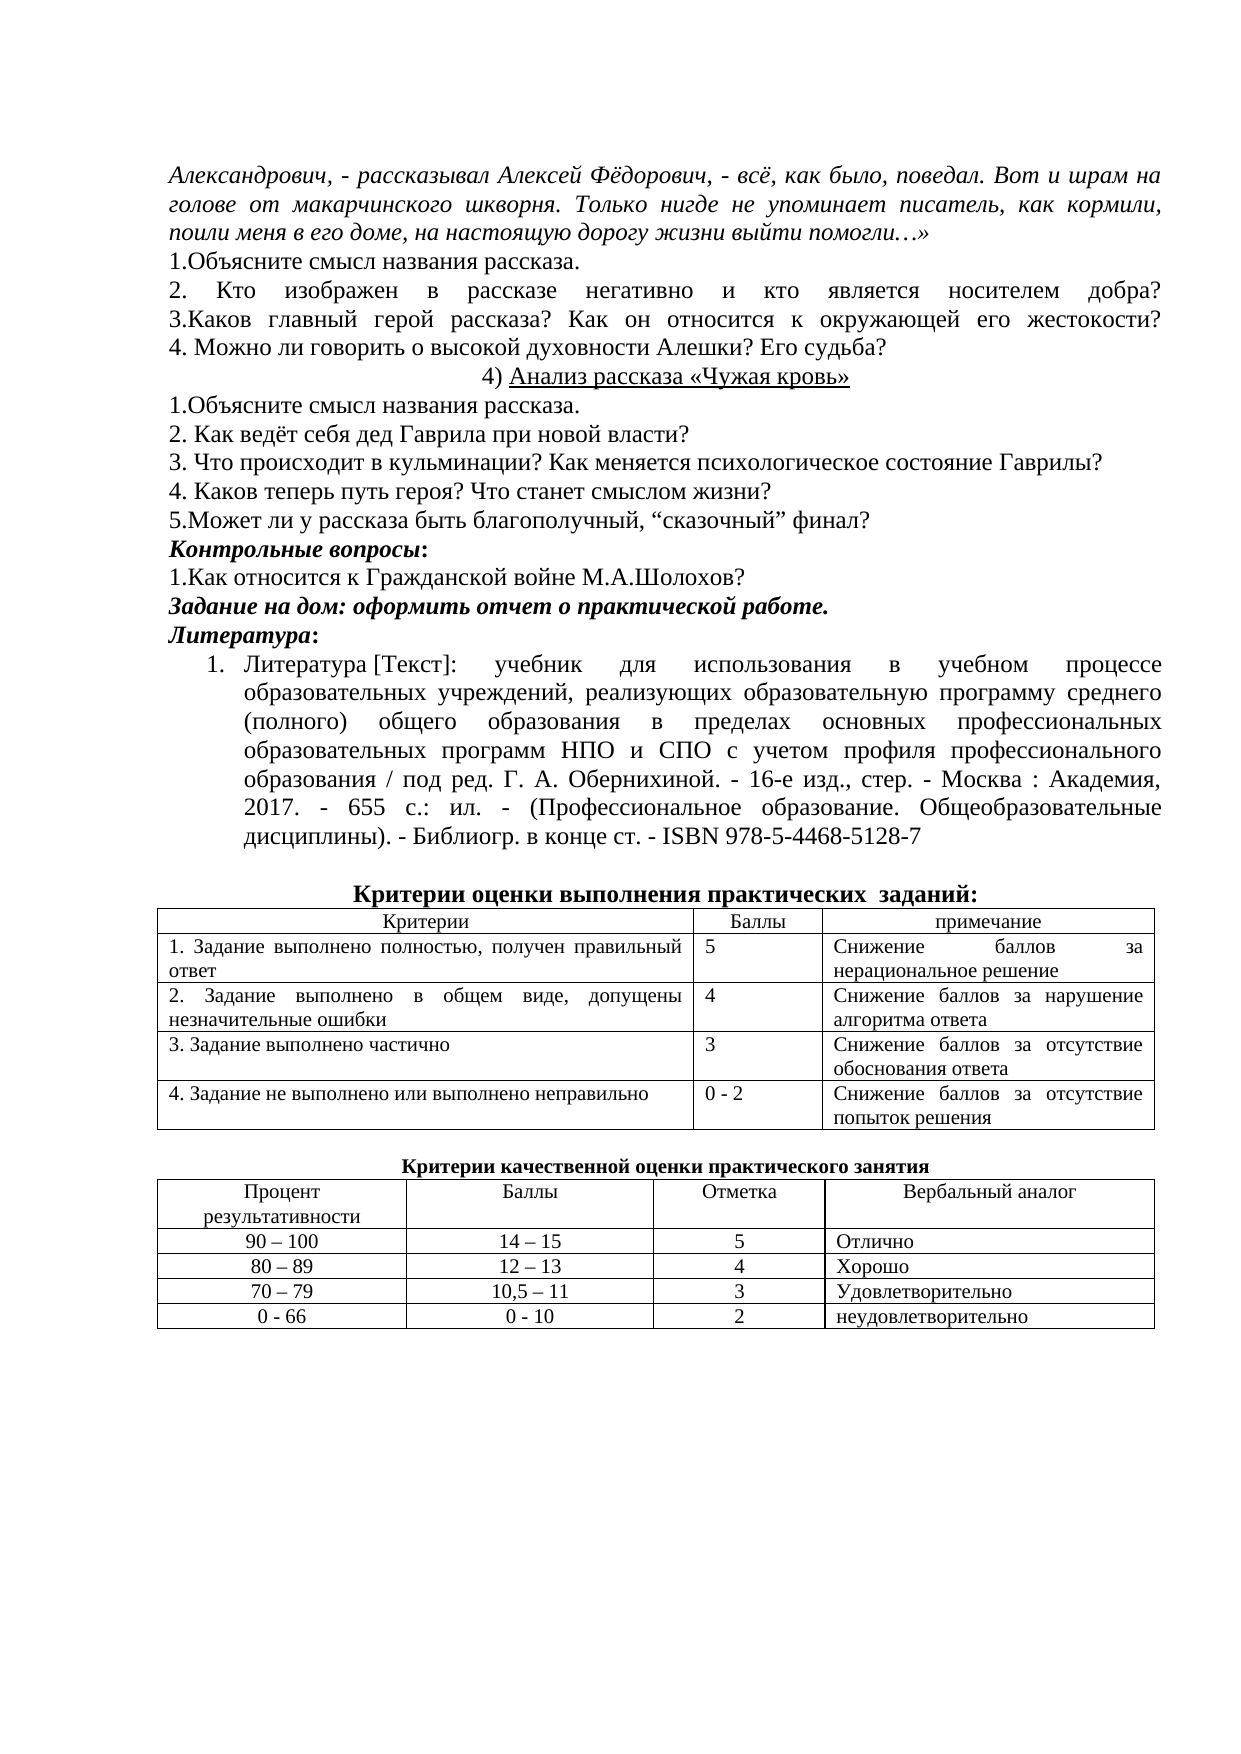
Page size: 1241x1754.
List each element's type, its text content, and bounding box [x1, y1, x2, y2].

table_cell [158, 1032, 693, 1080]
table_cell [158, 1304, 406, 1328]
text Задание на дом: оформить отчет о практической работе. [169, 591, 1162, 620]
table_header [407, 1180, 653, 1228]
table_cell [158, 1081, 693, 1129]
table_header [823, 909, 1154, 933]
list Литература [Текст]: учебник для использования в учебном процессе образовательных учреждений, реализующих образовательную программу среднего (полного) общего образования в пределах основных профессиональных образовательных программ НПО и СПО с учетом профиля профессионального образования / под ред. Г. А. Обернихиной. - 16-е изд., стер. - Москва : Академия, 2017. - 655 с.: ил. - (Профессиональное образование. Общеобразовательные дисциплины). - Библиогр. в конце ст. - ISBN 978-5-4468-5128-7 [206, 649, 1162, 850]
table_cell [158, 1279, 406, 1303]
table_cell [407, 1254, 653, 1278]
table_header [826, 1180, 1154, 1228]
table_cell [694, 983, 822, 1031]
text 1.Объясните смысл названия рассказа. [169, 246, 1162, 275]
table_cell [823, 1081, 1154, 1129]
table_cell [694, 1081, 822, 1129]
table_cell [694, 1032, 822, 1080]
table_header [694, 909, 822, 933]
text Критерии оценки выполнения практических заданий: [169, 879, 1162, 907]
text 2. Кто изображен в рассказе негативно и кто является носителем добра? 3.Каков главный герой рассказа? Как он относится к окружающей его жестокости? 4. Можно ли говорить о высокой духовности Алешки? Его судьба? [169, 275, 1162, 361]
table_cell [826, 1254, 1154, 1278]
text 4) Анализ рассказа «Чужая кровь» [169, 361, 1162, 390]
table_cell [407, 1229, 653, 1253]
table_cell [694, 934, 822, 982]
text 1.Объясните смысл названия рассказа. [169, 390, 1162, 419]
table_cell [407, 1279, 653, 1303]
text Литература: [169, 620, 1162, 649]
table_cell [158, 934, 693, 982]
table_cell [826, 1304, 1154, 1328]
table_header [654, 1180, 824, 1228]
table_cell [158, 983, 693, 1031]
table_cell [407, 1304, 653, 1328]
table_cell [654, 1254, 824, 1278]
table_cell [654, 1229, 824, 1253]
text Критерии качественной оценки практического занятия [169, 1154, 1162, 1178]
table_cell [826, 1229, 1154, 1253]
text 2. Как ведёт себя дед Гаврила при новой власти? [169, 419, 1162, 447]
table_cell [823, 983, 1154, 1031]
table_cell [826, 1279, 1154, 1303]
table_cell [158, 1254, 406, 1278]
text 4. Каков теперь путь героя? Что станет смыслом жизни? [169, 476, 1162, 505]
text Контрольные вопросы: [169, 534, 1162, 562]
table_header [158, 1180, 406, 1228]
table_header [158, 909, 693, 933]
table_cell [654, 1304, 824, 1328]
text 3. Что происходит в кульминации? Как меняется психологическое состояние Гаврилы? [169, 447, 1162, 476]
text 1.Как относится к Гражданской войне М.А.Шолохов? [169, 562, 1162, 591]
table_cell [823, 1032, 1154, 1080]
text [169, 160, 1162, 246]
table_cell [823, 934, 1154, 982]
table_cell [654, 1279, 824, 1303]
text 5.Может ли у рассказа быть благополучный, “сказочный” финал? [169, 505, 1162, 534]
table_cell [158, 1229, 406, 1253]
